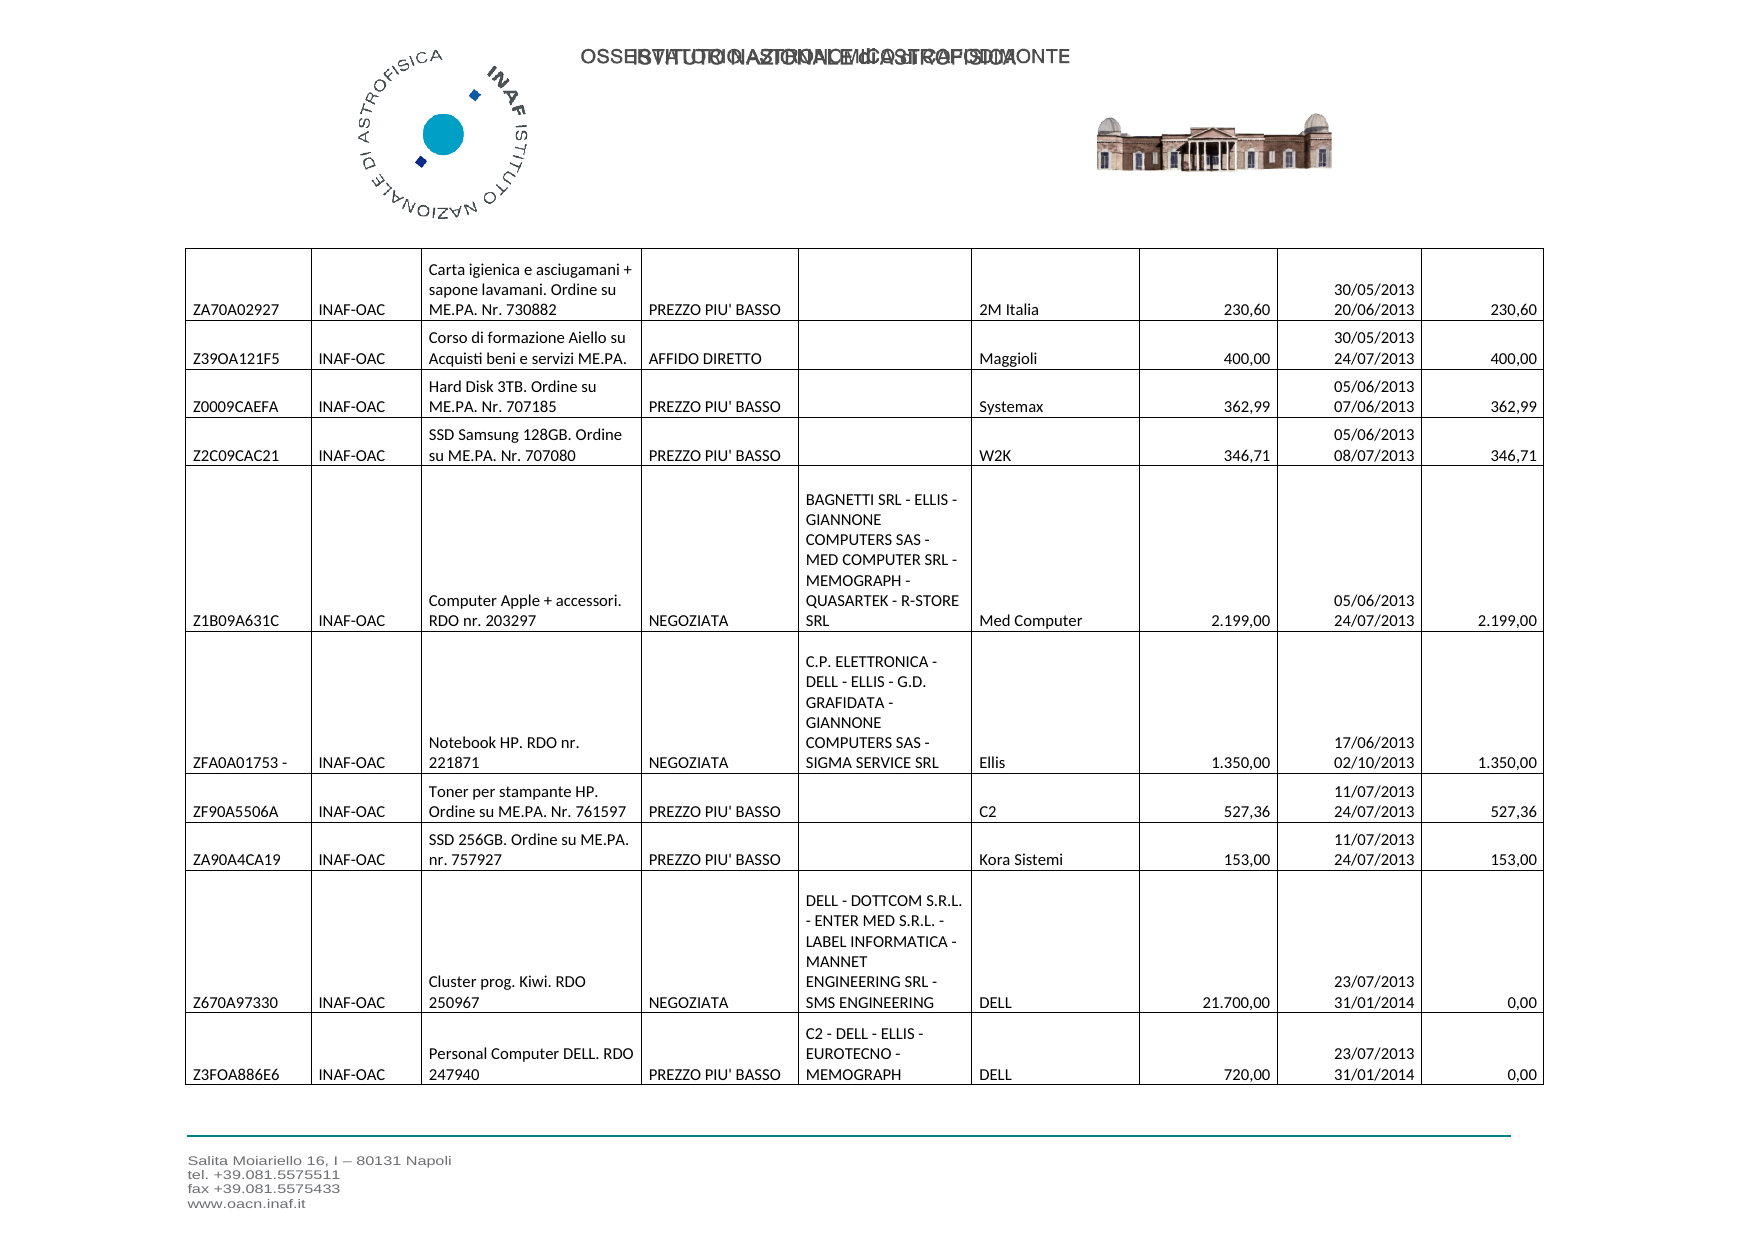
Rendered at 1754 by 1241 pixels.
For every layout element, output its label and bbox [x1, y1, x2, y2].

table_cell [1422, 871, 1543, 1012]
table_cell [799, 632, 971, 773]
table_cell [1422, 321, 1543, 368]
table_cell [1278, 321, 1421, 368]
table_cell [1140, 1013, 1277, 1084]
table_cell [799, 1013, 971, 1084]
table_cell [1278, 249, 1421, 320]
picture [1097, 110, 1332, 172]
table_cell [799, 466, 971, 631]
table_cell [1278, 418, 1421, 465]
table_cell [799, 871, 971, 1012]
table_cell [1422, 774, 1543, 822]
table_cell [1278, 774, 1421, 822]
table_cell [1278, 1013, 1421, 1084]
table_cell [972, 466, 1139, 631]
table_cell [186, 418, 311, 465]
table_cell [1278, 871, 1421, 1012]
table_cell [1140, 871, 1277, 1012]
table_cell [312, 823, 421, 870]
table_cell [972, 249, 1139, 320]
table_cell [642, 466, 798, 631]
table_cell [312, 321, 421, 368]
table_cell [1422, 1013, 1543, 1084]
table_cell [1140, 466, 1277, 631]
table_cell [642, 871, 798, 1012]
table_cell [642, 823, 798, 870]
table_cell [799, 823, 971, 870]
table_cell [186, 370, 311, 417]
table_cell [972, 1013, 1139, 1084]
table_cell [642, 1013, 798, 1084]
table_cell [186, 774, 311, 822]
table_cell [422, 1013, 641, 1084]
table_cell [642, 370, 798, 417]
picture [580, 47, 1070, 65]
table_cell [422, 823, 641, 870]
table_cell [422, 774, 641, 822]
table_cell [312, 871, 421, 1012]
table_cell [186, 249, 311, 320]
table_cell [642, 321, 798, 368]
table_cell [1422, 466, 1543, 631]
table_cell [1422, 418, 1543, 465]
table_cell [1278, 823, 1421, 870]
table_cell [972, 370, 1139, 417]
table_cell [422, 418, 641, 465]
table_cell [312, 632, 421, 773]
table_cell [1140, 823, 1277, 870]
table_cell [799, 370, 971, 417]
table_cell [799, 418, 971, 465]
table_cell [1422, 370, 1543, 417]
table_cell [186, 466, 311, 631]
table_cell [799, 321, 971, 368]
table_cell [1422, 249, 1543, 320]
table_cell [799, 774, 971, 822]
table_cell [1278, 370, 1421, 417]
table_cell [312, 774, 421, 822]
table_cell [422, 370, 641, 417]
picture [356, 47, 528, 220]
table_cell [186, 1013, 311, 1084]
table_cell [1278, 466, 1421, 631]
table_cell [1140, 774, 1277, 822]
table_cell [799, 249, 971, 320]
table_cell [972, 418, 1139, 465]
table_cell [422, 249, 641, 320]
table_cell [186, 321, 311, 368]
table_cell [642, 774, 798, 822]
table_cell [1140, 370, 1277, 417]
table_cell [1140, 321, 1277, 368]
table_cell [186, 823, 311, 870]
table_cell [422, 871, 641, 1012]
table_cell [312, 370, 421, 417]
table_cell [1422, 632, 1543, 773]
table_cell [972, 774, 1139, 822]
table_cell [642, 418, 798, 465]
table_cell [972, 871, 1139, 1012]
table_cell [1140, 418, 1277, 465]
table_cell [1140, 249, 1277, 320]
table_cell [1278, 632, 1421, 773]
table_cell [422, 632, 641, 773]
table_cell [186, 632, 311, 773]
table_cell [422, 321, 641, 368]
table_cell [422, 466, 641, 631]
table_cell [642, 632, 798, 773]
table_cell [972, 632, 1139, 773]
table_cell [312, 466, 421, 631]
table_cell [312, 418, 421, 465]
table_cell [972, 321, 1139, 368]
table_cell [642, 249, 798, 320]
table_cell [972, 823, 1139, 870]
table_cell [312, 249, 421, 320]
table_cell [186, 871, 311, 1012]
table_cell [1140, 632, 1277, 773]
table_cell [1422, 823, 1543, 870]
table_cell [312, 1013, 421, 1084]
